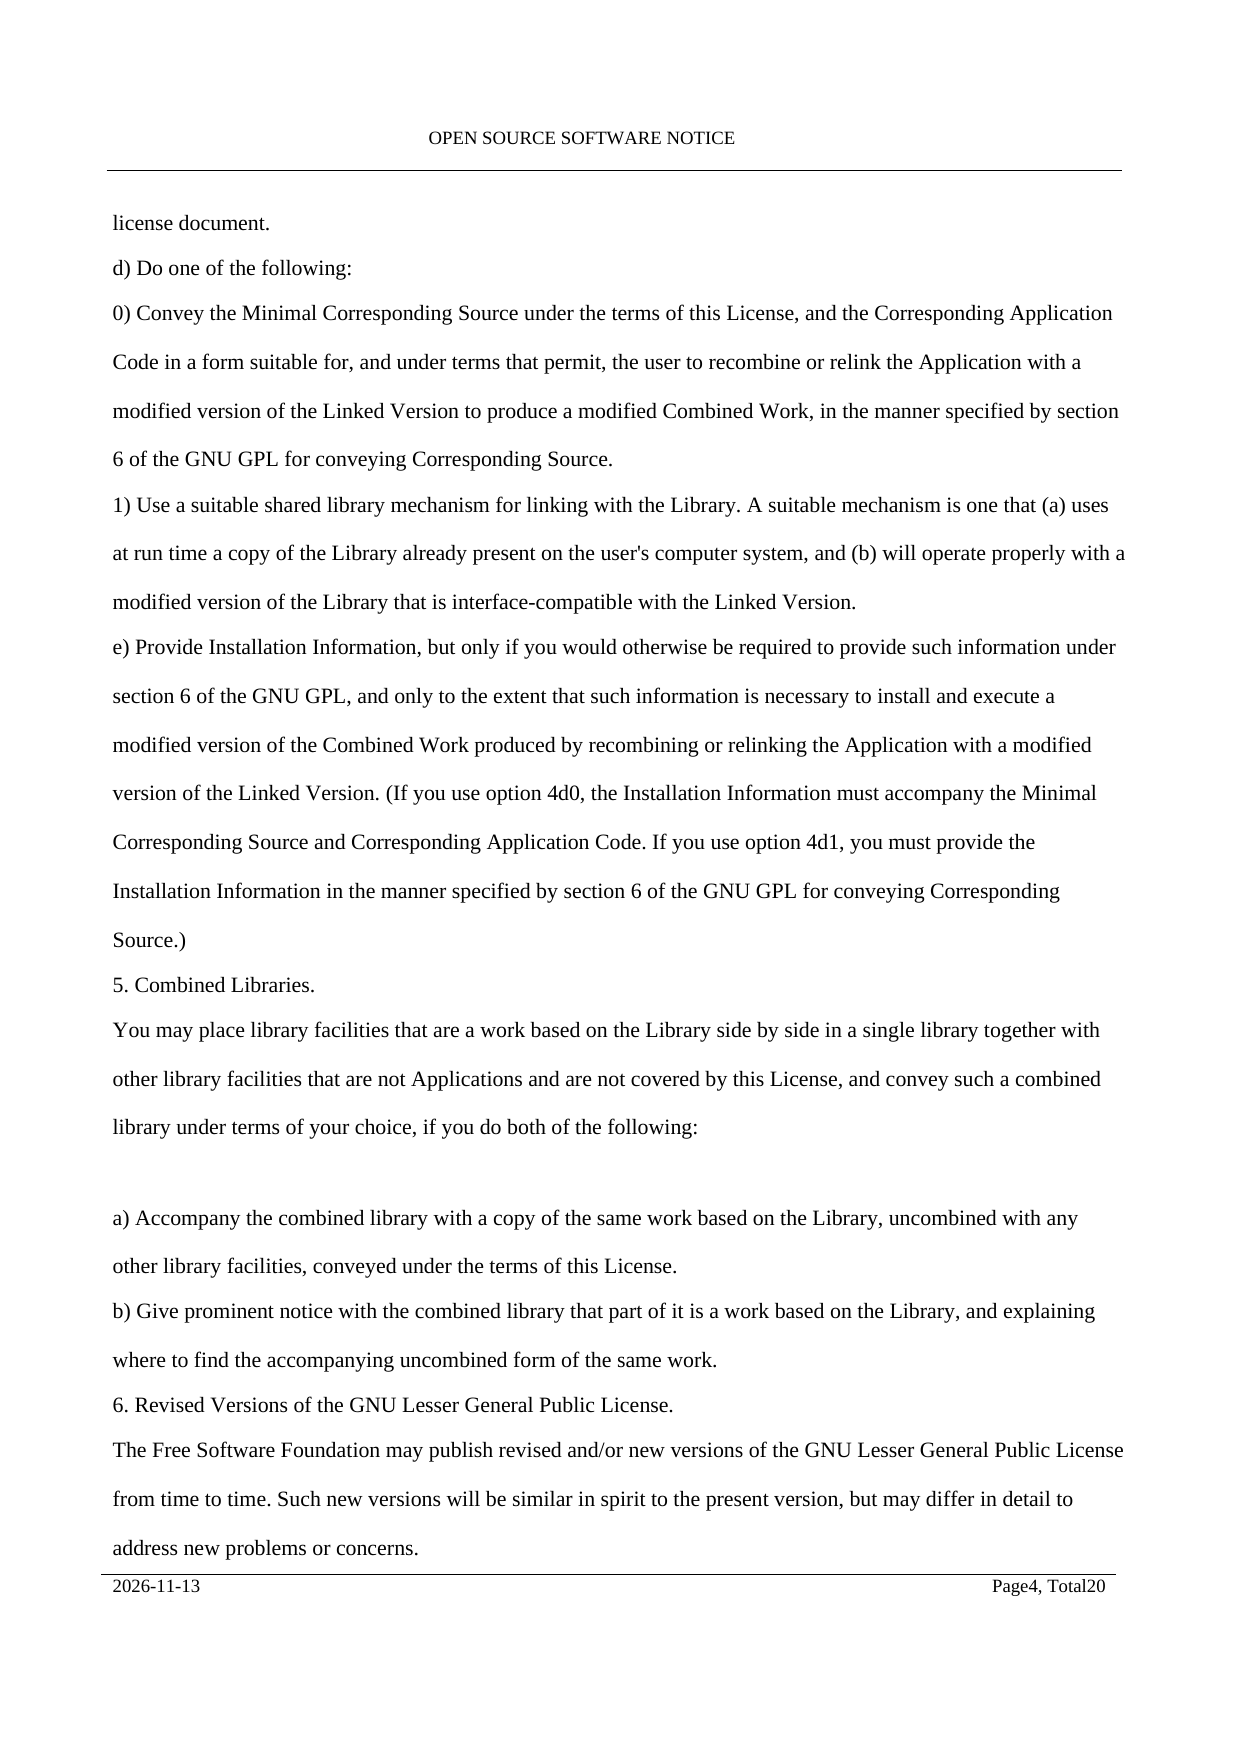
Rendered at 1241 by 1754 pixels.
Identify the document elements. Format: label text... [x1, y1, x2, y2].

text b) Give prominent notice with the combined library that part of it is a work based on the Library, and explaining where to find the accompanying uncombined form of the same work. [112, 1295, 1128, 1376]
text You may place library facilities that are a work based on the Library side by side in a single library together with other library facilities that are not Applications and are not covered by this License, and convey such a combined library under terms of your choice, if you do both of the following: [112, 1013, 1128, 1143]
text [112, 206, 1128, 239]
text a) Accompany the combined library with a copy of the same work based on the Library, uncombined with any other library facilities, conveyed under the terms of this License. [112, 1201, 1128, 1282]
text d) Do one of the following: [112, 251, 1128, 284]
text The Free Software Foundation may publish revised and/or new versions of the GNU Lesser General Public License from time to time. Such new versions will be similar in spirit to the present version, but may differ in detail to address new problems or concerns. [112, 1434, 1128, 1564]
text 5. Combined Libraries. [112, 968, 1128, 1001]
text 0) Convey the Minimal Corresponding Source under the terms of this License, and the Corresponding Application Code in a form suitable for, and under terms that permit, the user to recombine or relink the Application with a modified version of the Linked Version to produce a modified Combined Work, in the manner specified by section 6 of the GNU GPL for conveying Corresponding Source. [112, 297, 1128, 475]
text 1) Use a suitable shared library mechanism for linking with the Library. A suitable mechanism is one that (a) uses at run time a copy of the Library already present on the user's computer system, and (b) will operate properly with a modified version of the Library that is interface-compatible with the Linked Version. [112, 488, 1128, 618]
text e) Provide Installation Information, but only if you would otherwise be required to provide such information under section 6 of the GNU GPL, and only to the extent that such information is necessary to install and execute a modified version of the Combined Work produced by recombining or relinking the Application with a modified version of the Linked Version. (If you use option 4d0, the Installation Information must accompany the Minimal Corresponding Source and Corresponding Application Code. If you use option 4d1, you must provide the Installation Information in the manner specified by section 6 of the GNU GPL for conveying Corresponding Source.) [112, 631, 1128, 956]
text 6. Revised Versions of the GNU Lesser General Public License. [112, 1389, 1128, 1421]
